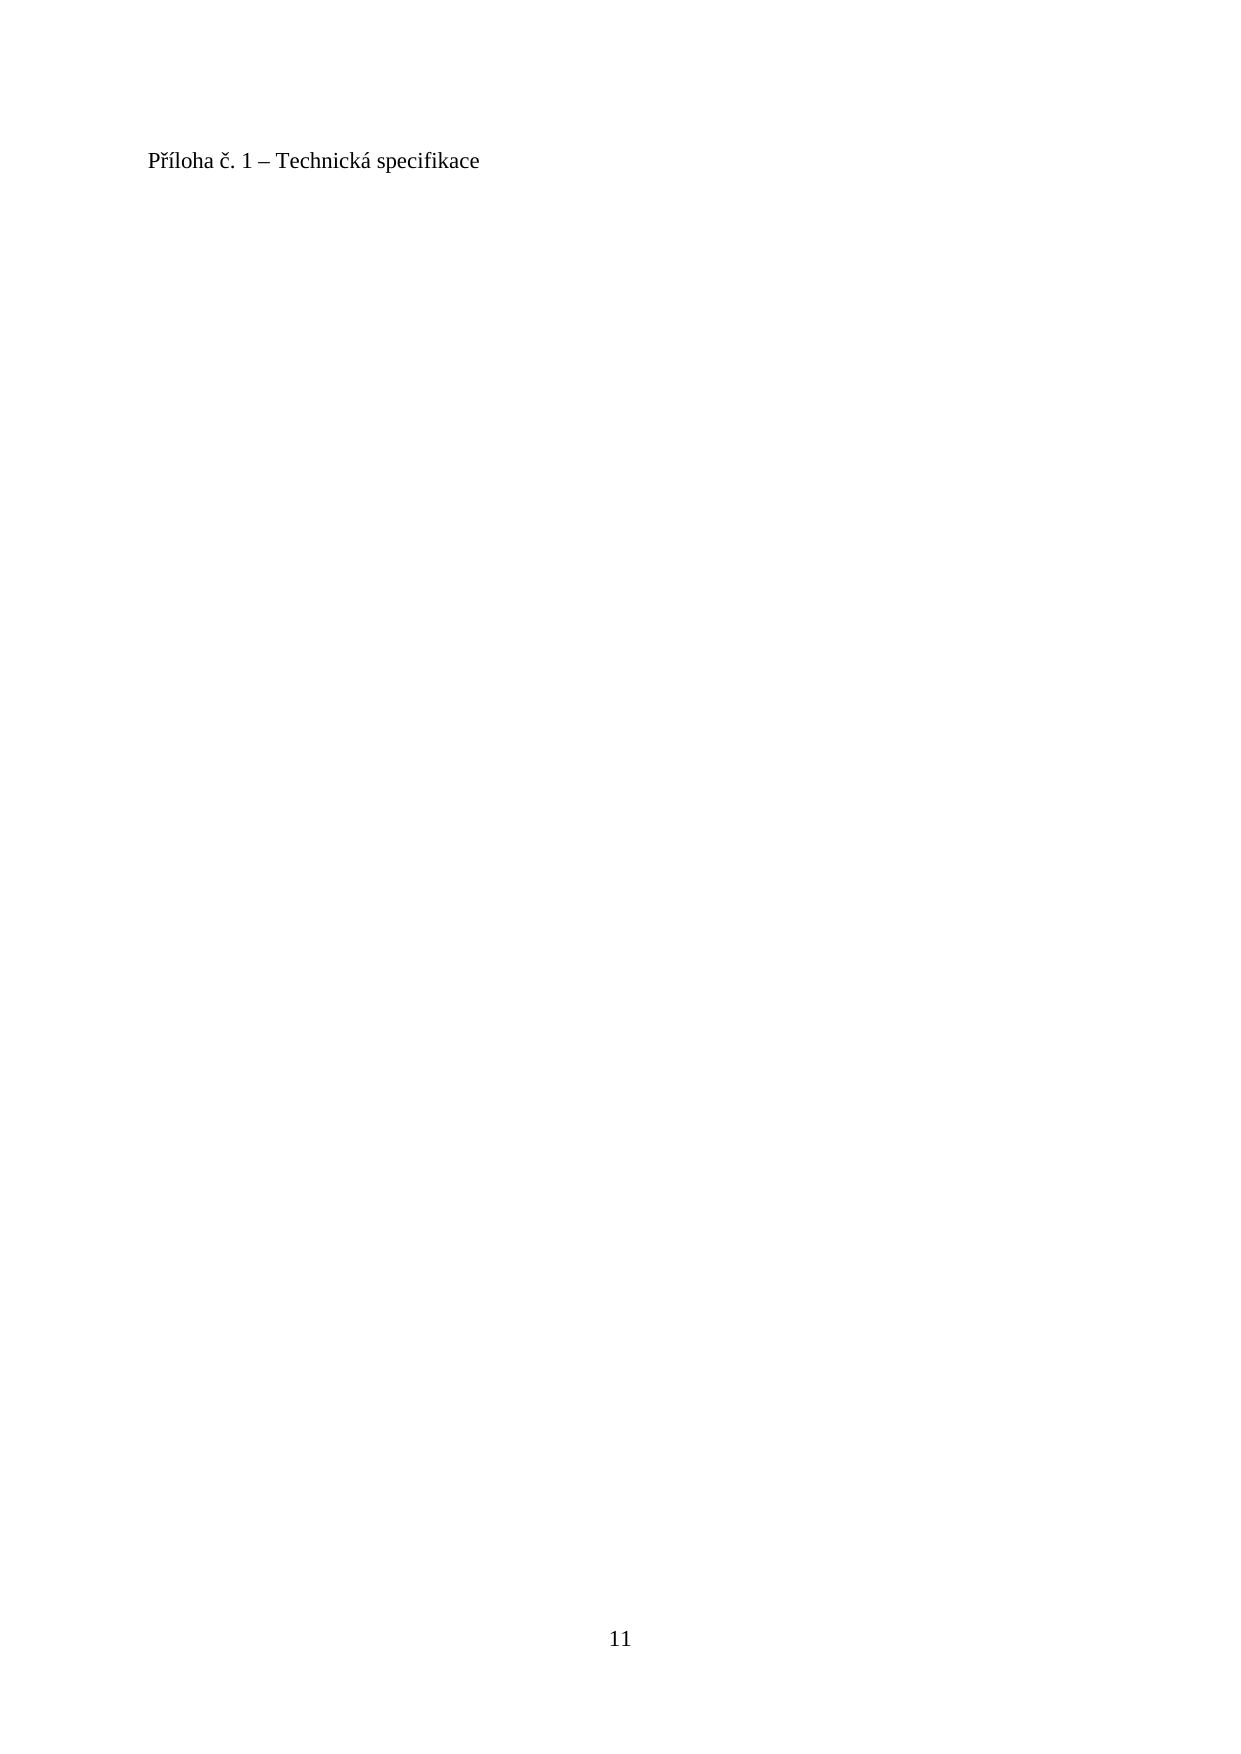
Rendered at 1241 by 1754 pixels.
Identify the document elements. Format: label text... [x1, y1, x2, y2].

text Příloha č. 1 – Technická specifikace [148, 148, 1093, 174]
